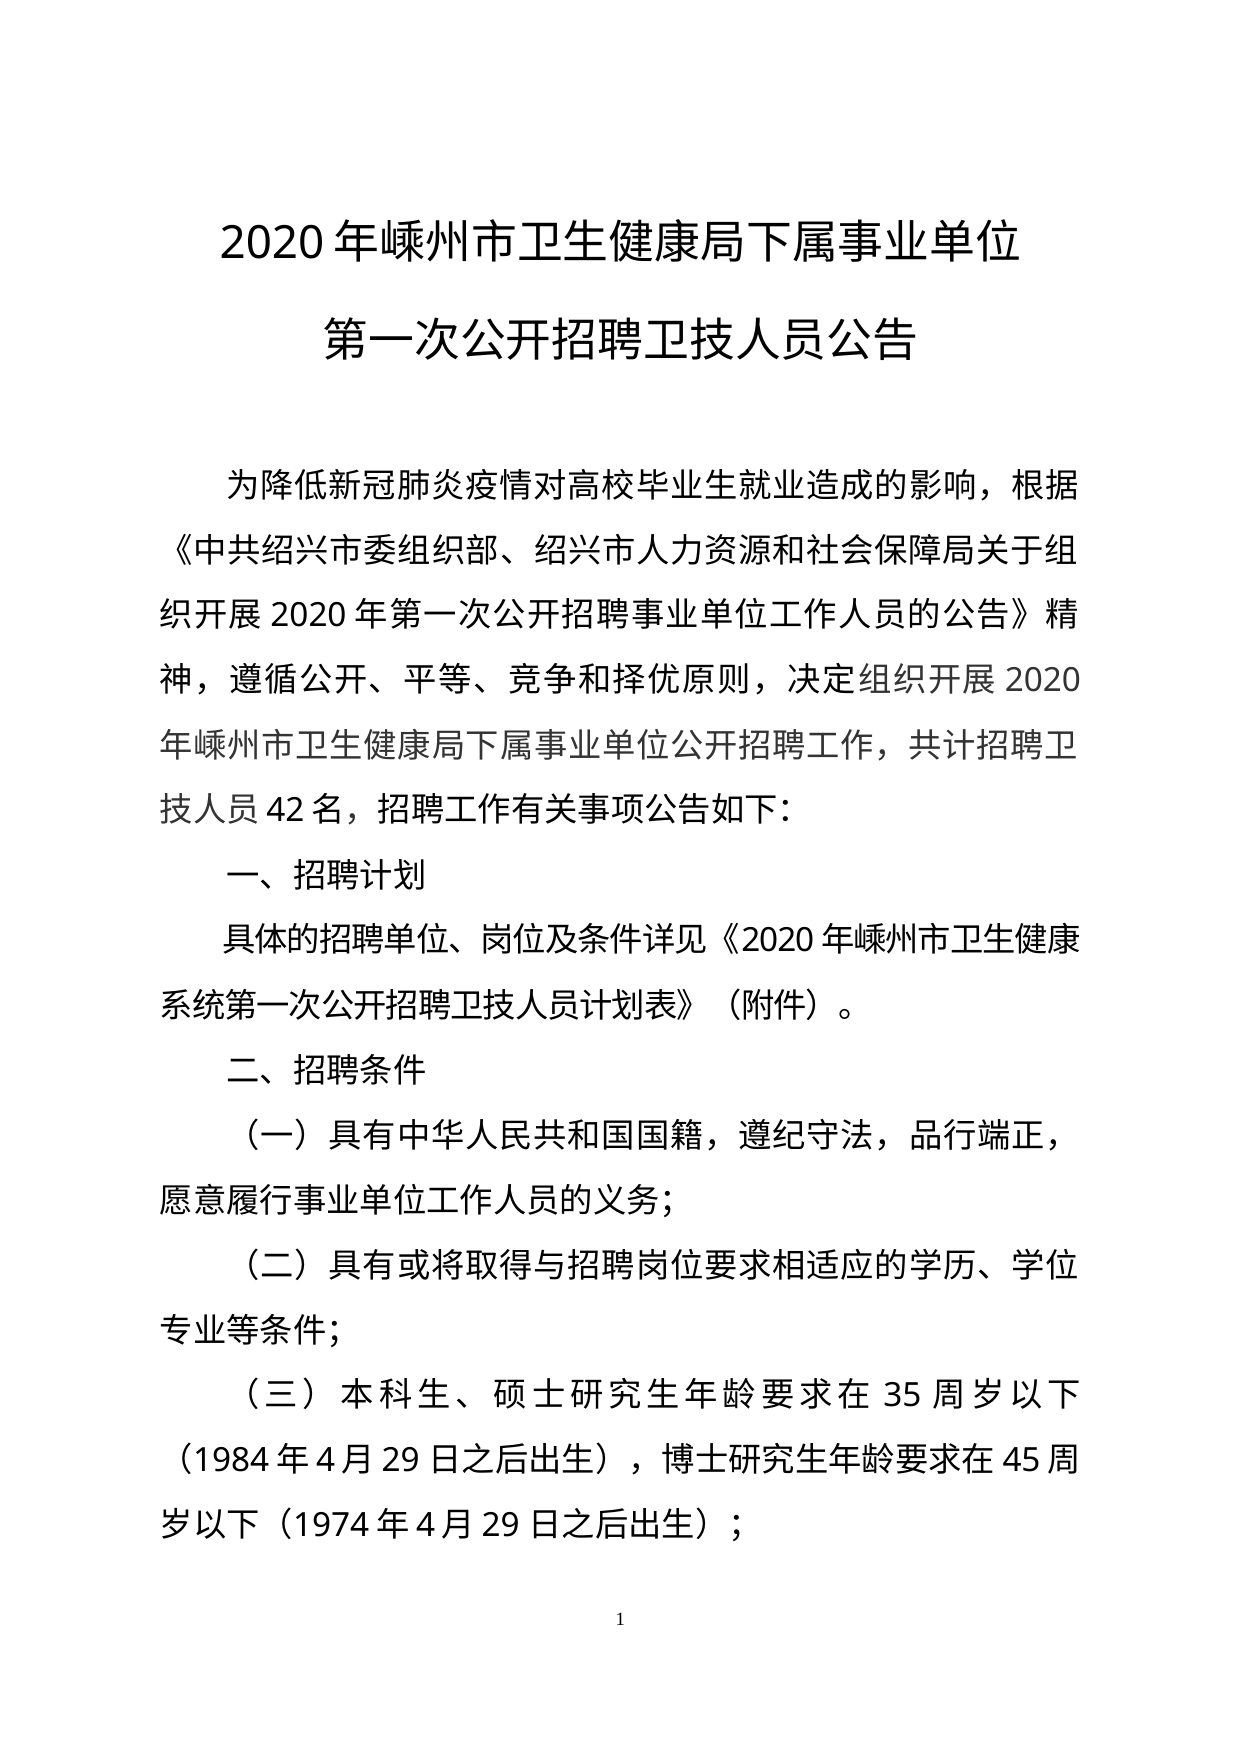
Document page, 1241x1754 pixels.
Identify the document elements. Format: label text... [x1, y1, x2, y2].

text （一）具有中华人民共和国国籍，遵纪守法，品行端正，愿意履行事业单位工作人员的义务； [159, 1100, 1081, 1230]
text 第一次公开招聘卫技人员公告 [159, 287, 1081, 385]
text （三）本科生、硕士研究生年龄要求在35周岁以下（1984年4月29 日之后出生），博士研究生年龄要求在45周岁以下（1974年4月29 日之后出生）； [159, 1360, 1081, 1555]
text 2020年嵊州市卫生健康局下属事业单位 [159, 190, 1081, 287]
text 为降低新冠肺炎疫情对高校毕业生就业造成的影响，根据《中共绍兴市委组织部、绍兴市人力资源和社会保障局关于组织开展2020年第一次公开招聘事业单位工作人员的公告》精神，遵循公开、平等、竞争和择优原则，决定组织开展2020年嵊州市卫生健康局下属事业单位公开招聘工作，共计招聘卫技人员42名，招聘工作有关事项公告如下： [159, 450, 1081, 840]
text 具体的招聘单位、岗位及条件详见《2020年嵊州市卫生健康系统第一次公开招聘卫技人员计划表》（附件）。 [159, 905, 1081, 1035]
text 二、招聘条件 [159, 1035, 1081, 1100]
text 一、招聘计划 [159, 840, 1081, 905]
text （二）具有或将取得与招聘岗位要求相适应的学历、学位、专业等条件； [159, 1230, 1081, 1360]
